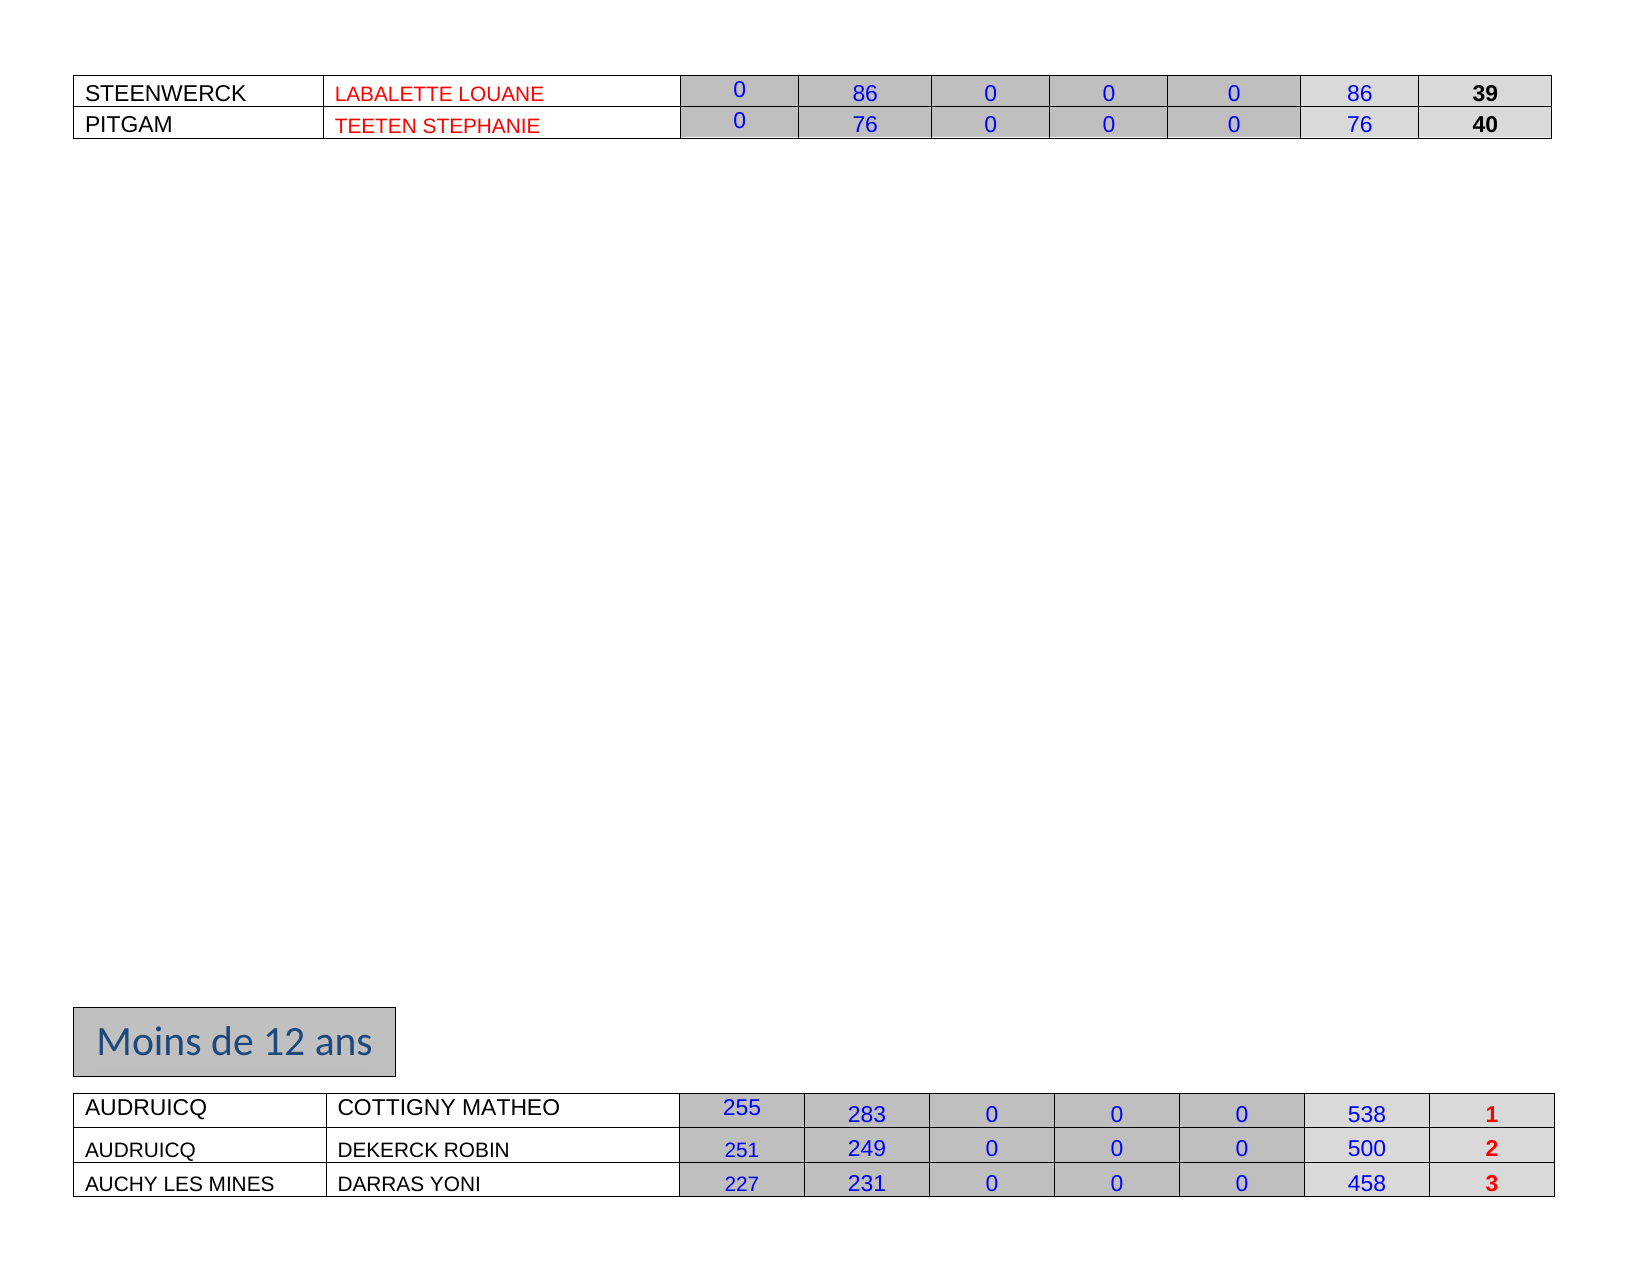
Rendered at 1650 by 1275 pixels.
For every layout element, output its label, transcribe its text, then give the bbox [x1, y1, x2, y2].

table_cell 86 [799, 76, 931, 106]
table_cell 3 [1430, 1163, 1554, 1196]
table_cell 0 [1050, 76, 1167, 106]
table_header AUDRUICQ [74, 1094, 326, 1127]
table_header COTTIGNY MATHEO [327, 1094, 679, 1127]
table_cell LABALETTE LOUANE [324, 76, 680, 106]
table_cell 458 [1305, 1163, 1429, 1196]
table_cell 39 [1419, 76, 1551, 106]
table_header 0 [1055, 1094, 1179, 1127]
table_cell 0 [1168, 76, 1300, 106]
table_cell STEENWERCK [74, 76, 323, 106]
table_header 538 [1305, 1094, 1429, 1127]
table_cell 0 [932, 107, 1049, 137]
table_cell 231 [805, 1163, 929, 1196]
table_cell DARRAS YONI [327, 1163, 679, 1196]
table_header 0 [930, 1094, 1054, 1127]
table_cell 0 [1050, 107, 1167, 137]
table_cell 2 [1430, 1128, 1554, 1162]
table_header 1 [1430, 1094, 1554, 1127]
table_cell 76 [799, 107, 931, 137]
table_cell AUDRUICQ [74, 1128, 326, 1162]
table_cell 0 [681, 107, 798, 137]
table_cell 0 [1180, 1128, 1304, 1162]
table_cell 227 [680, 1163, 804, 1196]
table_cell 76 [1301, 107, 1418, 137]
table_cell 86 [1301, 76, 1418, 106]
table_header 283 [805, 1094, 929, 1127]
table_cell 0 [932, 76, 1049, 106]
table_header 0 [1180, 1094, 1304, 1127]
table_cell 500 [1305, 1128, 1429, 1162]
table_cell 0 [1168, 107, 1300, 137]
table_cell 0 [1180, 1163, 1304, 1196]
table_cell 0 [930, 1128, 1054, 1162]
table_cell 40 [1419, 107, 1551, 137]
table_cell 249 [805, 1128, 929, 1162]
table_cell 251 [680, 1128, 804, 1162]
table_cell TEETEN STEPHANIE [324, 107, 680, 137]
table_cell 0 [1055, 1128, 1179, 1162]
table_header 255 [680, 1094, 804, 1127]
table_cell 0 [930, 1163, 1054, 1196]
table_cell 0 [1055, 1163, 1179, 1196]
table_cell DEKERCK ROBIN [327, 1128, 679, 1162]
table_cell AUCHY LES MINES [74, 1163, 326, 1196]
table_cell 0 [681, 76, 798, 106]
table_cell PITGAM [74, 107, 323, 137]
